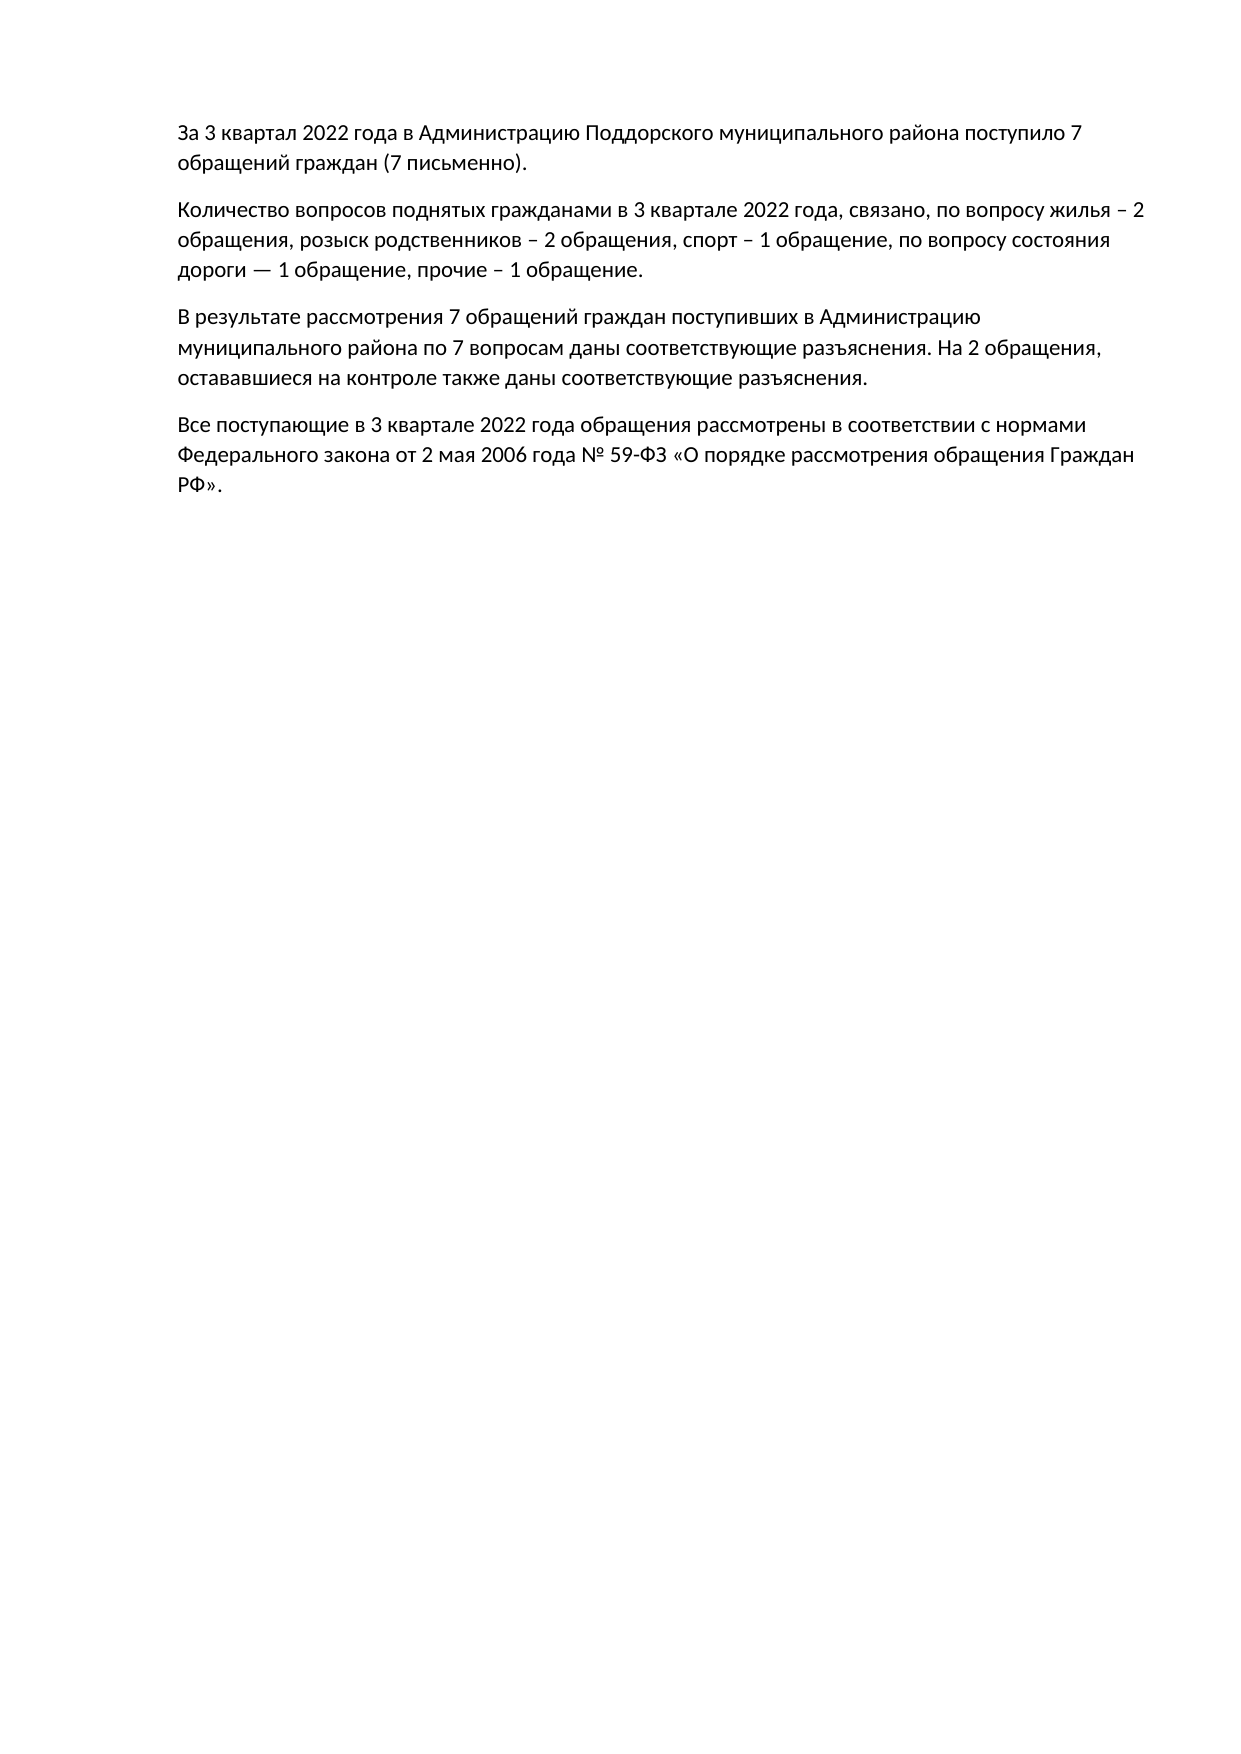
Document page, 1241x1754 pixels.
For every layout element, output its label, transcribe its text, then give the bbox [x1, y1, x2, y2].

text В результате рассмотрения 7 обращений граждан поступивших в Администрацию муниципального района по 7 вопросам даны соответствующие разъяснения. На 2 обращения, остававшиеся на контроле также даны соответствующие разъяснения. [177, 302, 1152, 391]
text За 3 квартал 2022 года в Администрацию Поддорского муниципального района поступило 7 обращений граждан (7 письменно). [177, 118, 1152, 176]
text Все поступающие в 3 квартале 2022 года обращения рассмотрены в соответствии с нормами Федерального закона от 2 мая 2006 года № 59-ФЗ «О порядке рассмотрения обращения Граждан РФ». [177, 410, 1152, 498]
text Количество вопросов поднятых гражданами в 3 квартале 2022 года, связано, по вопросу жилья – 2 обращения, розыск родственников – 2 обращения, спорт – 1 обращение, по вопросу состояния дороги — 1 обращение, прочие – 1 обращение. [177, 195, 1152, 284]
